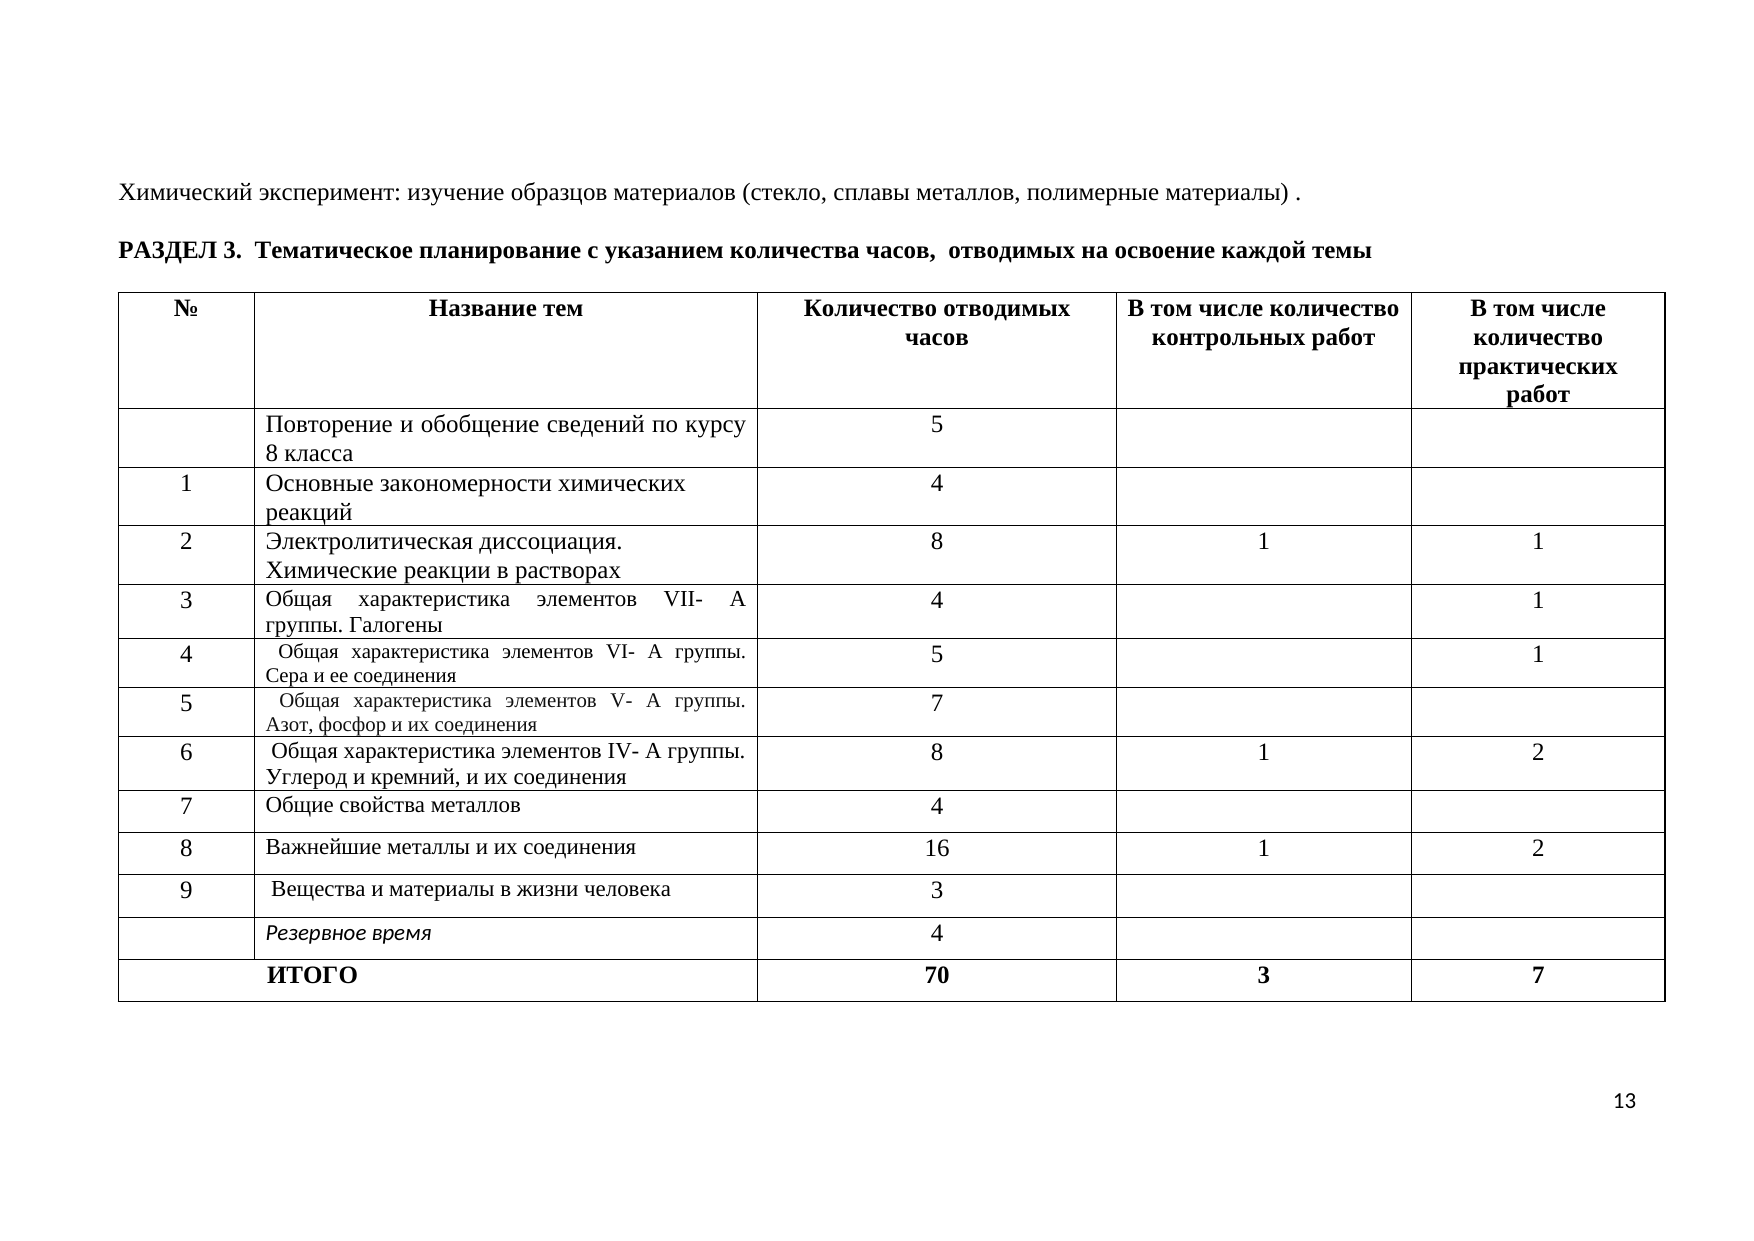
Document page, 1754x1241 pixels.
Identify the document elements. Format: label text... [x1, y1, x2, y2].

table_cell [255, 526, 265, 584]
table_cell 5 [758, 639, 1116, 687]
table_cell 1 [1117, 833, 1411, 874]
table_cell 3 [1117, 960, 1411, 1001]
table_cell 2 [1412, 737, 1664, 790]
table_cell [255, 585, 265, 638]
table_cell 1 [1117, 737, 1411, 790]
table_cell 4 [758, 918, 1116, 959]
table_cell [1117, 585, 1411, 638]
table_cell 1 [119, 468, 254, 525]
table_cell [1412, 409, 1664, 467]
table_cell 2 [1412, 833, 1664, 874]
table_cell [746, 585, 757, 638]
table_cell [1117, 639, 1411, 687]
table_cell 70 [758, 960, 1116, 1001]
table_header В том числе количество практических работ [1412, 293, 1664, 408]
table_cell [1412, 875, 1664, 917]
table_cell [1117, 918, 1411, 959]
table_cell [1117, 875, 1411, 917]
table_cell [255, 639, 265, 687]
table_cell 4 [758, 585, 1116, 638]
text Химический эксперимент: изучение образцов материалов (стекло, сплавы металлов, полимерные материалы) . [118, 177, 1636, 206]
table_cell 4 [758, 791, 1116, 832]
table_cell [1412, 468, 1664, 525]
table_cell 8 [119, 833, 254, 874]
table_cell [1412, 791, 1664, 832]
table_cell Важнейшие металлы и их соединения [255, 833, 757, 874]
table_cell 6 [119, 737, 254, 790]
table_cell 1 [1412, 526, 1664, 584]
table_cell 7 [758, 688, 1116, 736]
table_cell 1 [1412, 585, 1664, 638]
table_header Название тем [255, 293, 757, 408]
table_cell 5 [119, 688, 254, 736]
text РАЗДЕЛ 3. Тематическое планирование с указанием количества часов, отводимых на освоение каждой темы [118, 235, 1636, 263]
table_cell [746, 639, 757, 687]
table_cell Общие свойства металлов [255, 791, 757, 832]
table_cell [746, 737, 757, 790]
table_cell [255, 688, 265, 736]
table_cell 1 [1412, 639, 1664, 687]
table_cell 1 [1117, 526, 1411, 584]
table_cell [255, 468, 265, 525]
table_cell 7 [1412, 960, 1664, 1001]
table_cell [1412, 918, 1664, 959]
table_cell [1117, 409, 1411, 467]
table_header № [119, 293, 254, 408]
table_cell [1117, 688, 1411, 736]
table_cell Резервное время [255, 918, 757, 959]
table_header В том числе количество контрольных работ [1117, 293, 1411, 408]
table_cell 5 [758, 409, 1116, 467]
table_cell 3 [119, 585, 254, 638]
table_cell ИТОГО [119, 960, 757, 1001]
table_cell 3 [758, 875, 1116, 917]
table_header Количество отводимых часов [758, 293, 1116, 408]
table_cell 4 [119, 639, 254, 687]
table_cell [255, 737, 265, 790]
table_cell 16 [758, 833, 1116, 874]
table_cell [119, 409, 254, 467]
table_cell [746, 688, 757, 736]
table_cell [1117, 791, 1411, 832]
table_cell Повторение и обобщение сведений по курсу 8 класса [255, 409, 757, 467]
table_cell [119, 918, 254, 959]
table_cell 8 [758, 526, 1116, 584]
table_cell 2 [119, 526, 254, 584]
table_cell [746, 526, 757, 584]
table_cell 9 [119, 875, 254, 917]
table_cell [1412, 688, 1664, 736]
table_cell 7 [119, 791, 254, 832]
table_cell Вещества и материалы в жизни человека [255, 875, 757, 917]
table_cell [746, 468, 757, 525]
table_cell 8 [758, 737, 1116, 790]
table_cell 4 [758, 468, 1116, 525]
table_cell [1117, 468, 1411, 525]
